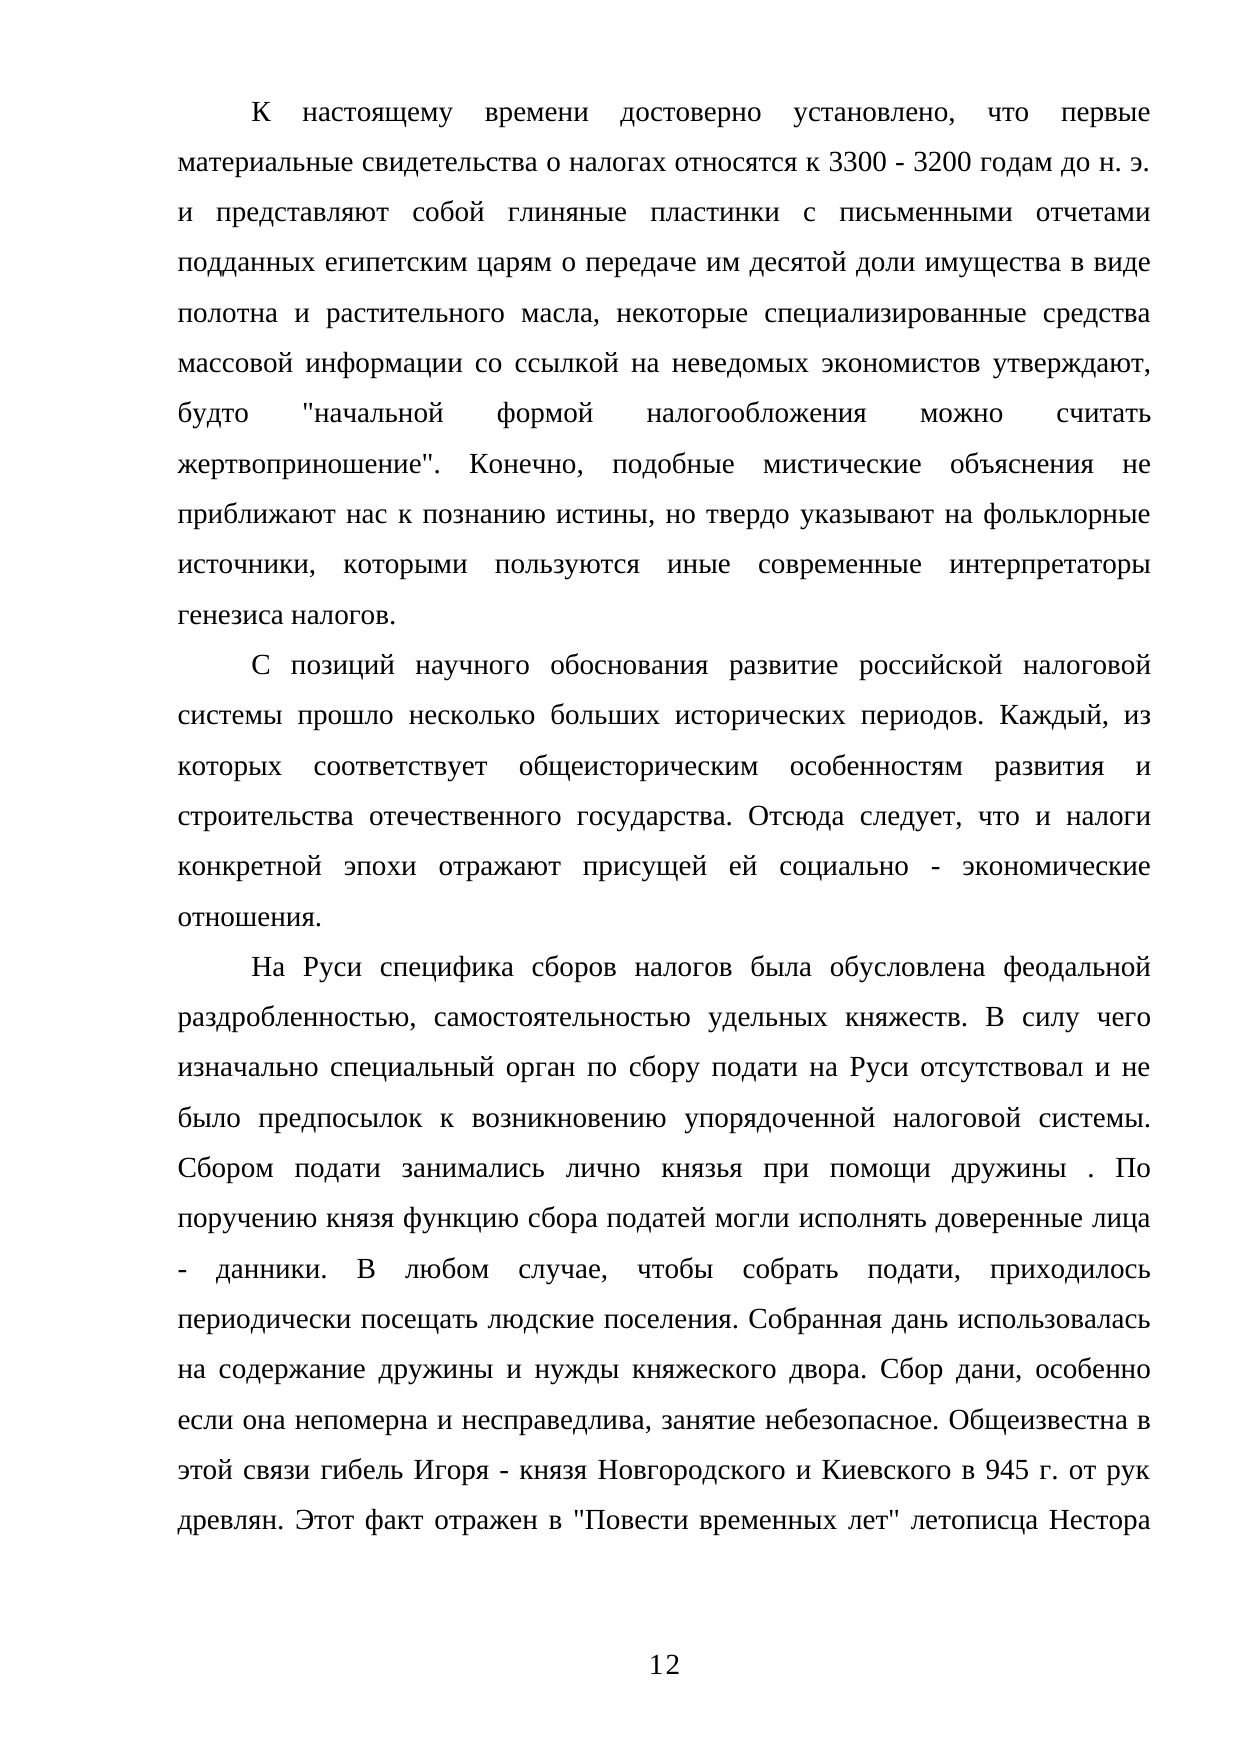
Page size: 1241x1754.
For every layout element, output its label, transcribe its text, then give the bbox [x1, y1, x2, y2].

text К настоящему времени достоверно установлено, что первые материальные свидетельства о налогах относятся к 3300 - 3200 годам до н. э. и представляют собой глиняные пластинки с письменными отчетами подданных египетским царям о передаче им десятой доли имущества в виде полотна и растительного масла, некоторые специализированные средства массовой информации со ссылкой на неведомых экономистов утверждают, будто "начальной формой налогообложения можно считать жертвоприношение". Конечно, подобные мистические объяснения не приближают нас к познанию истины, но твердо указывают на фольклорные источники, которыми пользуются иные современные интерпретаторы генезиса налогов. [177, 94, 1152, 630]
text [177, 949, 1152, 1536]
text С позиций научного обоснования развитие российской налоговой системы прошло несколько больших исторических периодов. Каждый, из которых соответствует общеисторическим особенностям развития и строительства отечественного государства. Отсюда следует, что и налоги конкретной эпохи отражают присущей ей социально - экономические отношения. [177, 647, 1152, 932]
